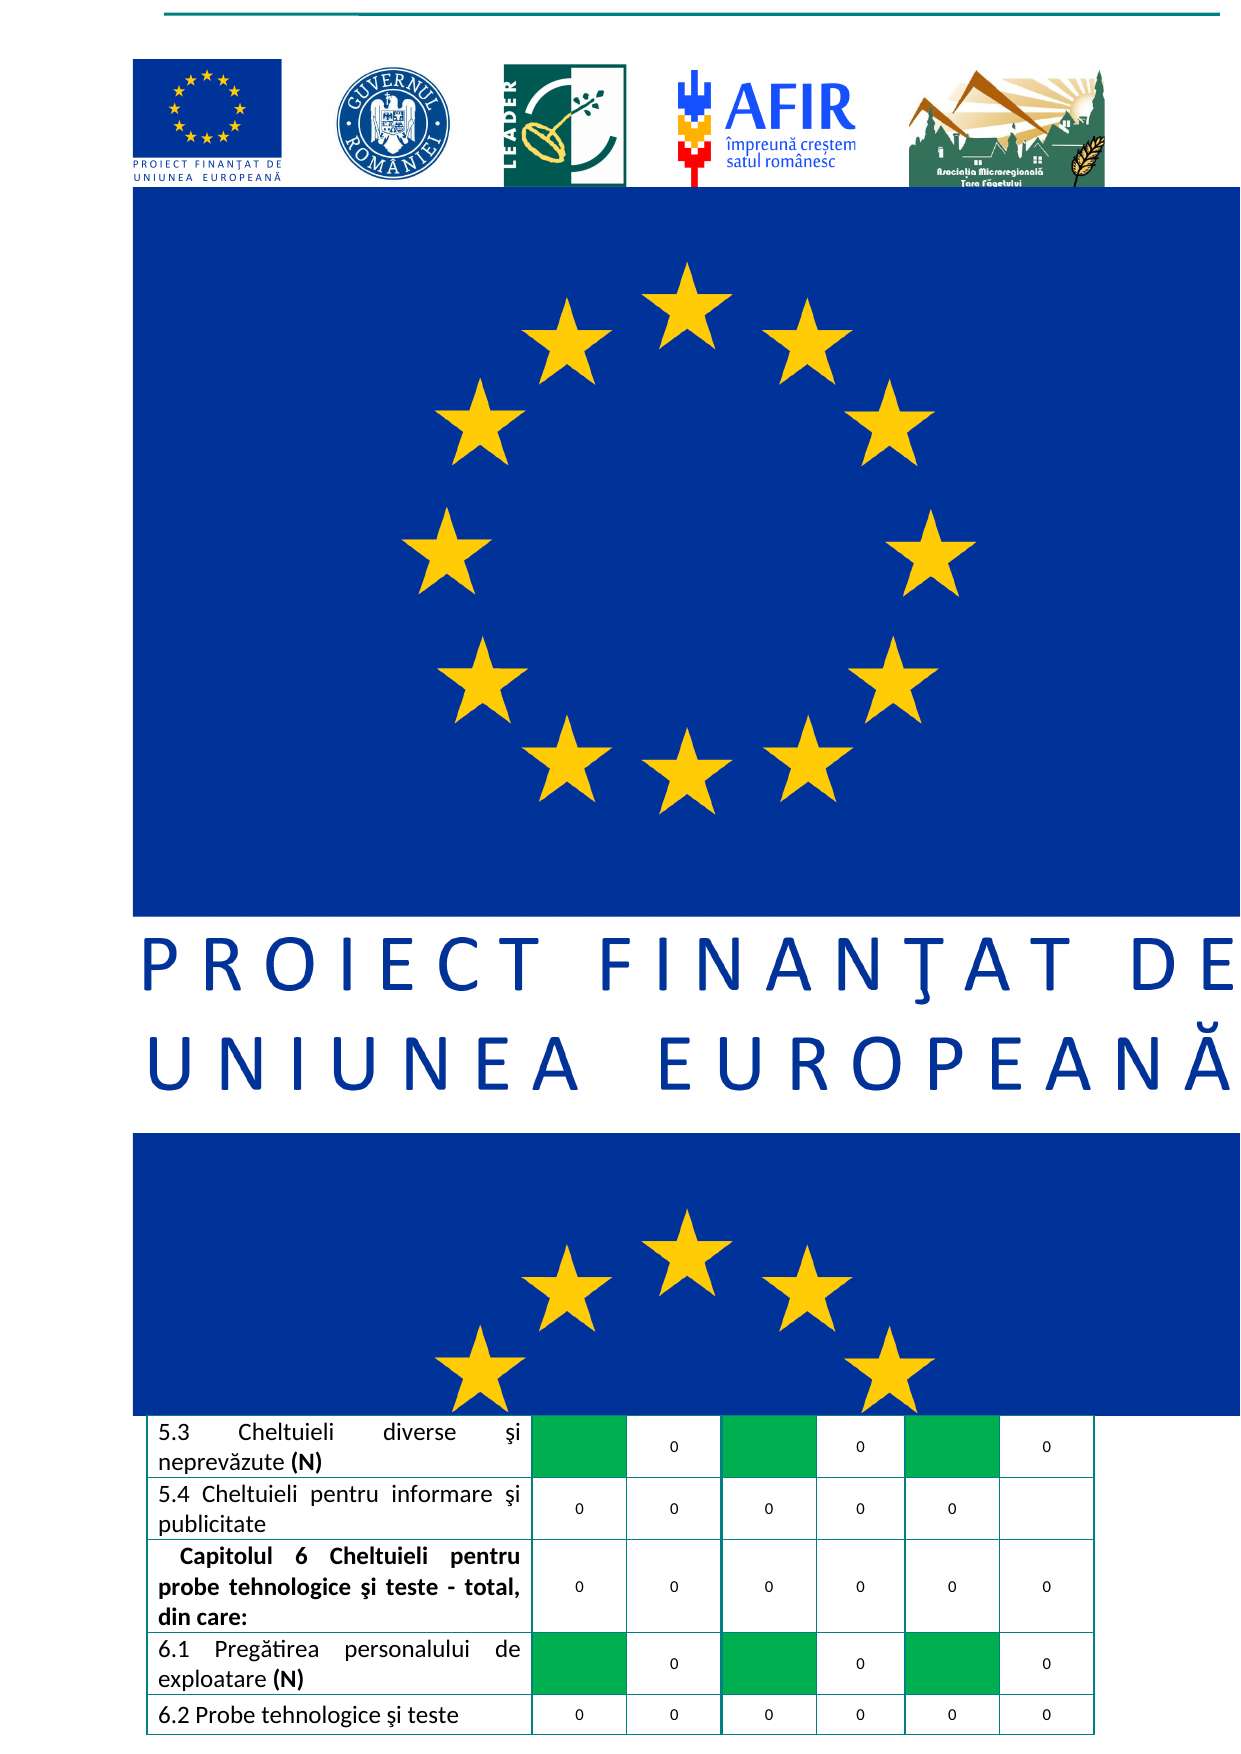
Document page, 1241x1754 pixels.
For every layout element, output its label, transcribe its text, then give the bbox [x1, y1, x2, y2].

table_cell [723, 1633, 816, 1694]
table_cell 0 [533, 1540, 626, 1632]
table_cell 0 [627, 1416, 720, 1477]
table_cell [533, 1416, 626, 1477]
table_cell 5.3 Cheltuieli diverse şi neprevăzute (N) [148, 1416, 531, 1477]
table_cell 0 [817, 1416, 904, 1477]
table_cell [906, 1416, 999, 1477]
table_cell 0 [723, 1478, 816, 1539]
table_cell 0 [627, 1540, 720, 1632]
table_cell 0 [906, 1695, 999, 1734]
table_cell 0 [817, 1695, 904, 1734]
table_cell 0 [627, 1695, 720, 1734]
picture [907, 70, 1105, 186]
table_cell 0 [1000, 1416, 1093, 1477]
table_cell 0 [906, 1478, 999, 1539]
table_cell 0 [817, 1478, 904, 1539]
table_cell 0 [533, 1695, 626, 1734]
table_cell 0 [533, 1478, 626, 1539]
table_cell [723, 1416, 816, 1477]
table_cell [533, 1633, 626, 1694]
table_cell 0 [627, 1478, 720, 1539]
table_cell 0 [723, 1540, 816, 1632]
table_cell 5.4 Cheltuieli pentru informare şi publicitate [148, 1478, 531, 1539]
table_cell [1000, 1478, 1093, 1539]
table_cell 0 [1000, 1540, 1093, 1632]
table_cell 0 [723, 1695, 816, 1734]
table_cell 0 [1000, 1695, 1093, 1734]
table_cell 0 [627, 1633, 720, 1694]
table_cell 0 [817, 1540, 904, 1632]
table_cell [906, 1633, 999, 1694]
table_cell Capitolul 6 Cheltuieli pentru probe tehnologice şi teste - total, din care: [148, 1540, 531, 1632]
table_cell 0 [817, 1633, 904, 1694]
picture [132, 59, 1241, 1416]
table_cell 6.2 Probe tehnologice şi teste [148, 1695, 531, 1734]
table_cell 6.1 Pregătirea personalului de exploatare (N) [148, 1633, 531, 1694]
table_cell 0 [906, 1540, 999, 1632]
table_cell 0 [1000, 1633, 1093, 1694]
